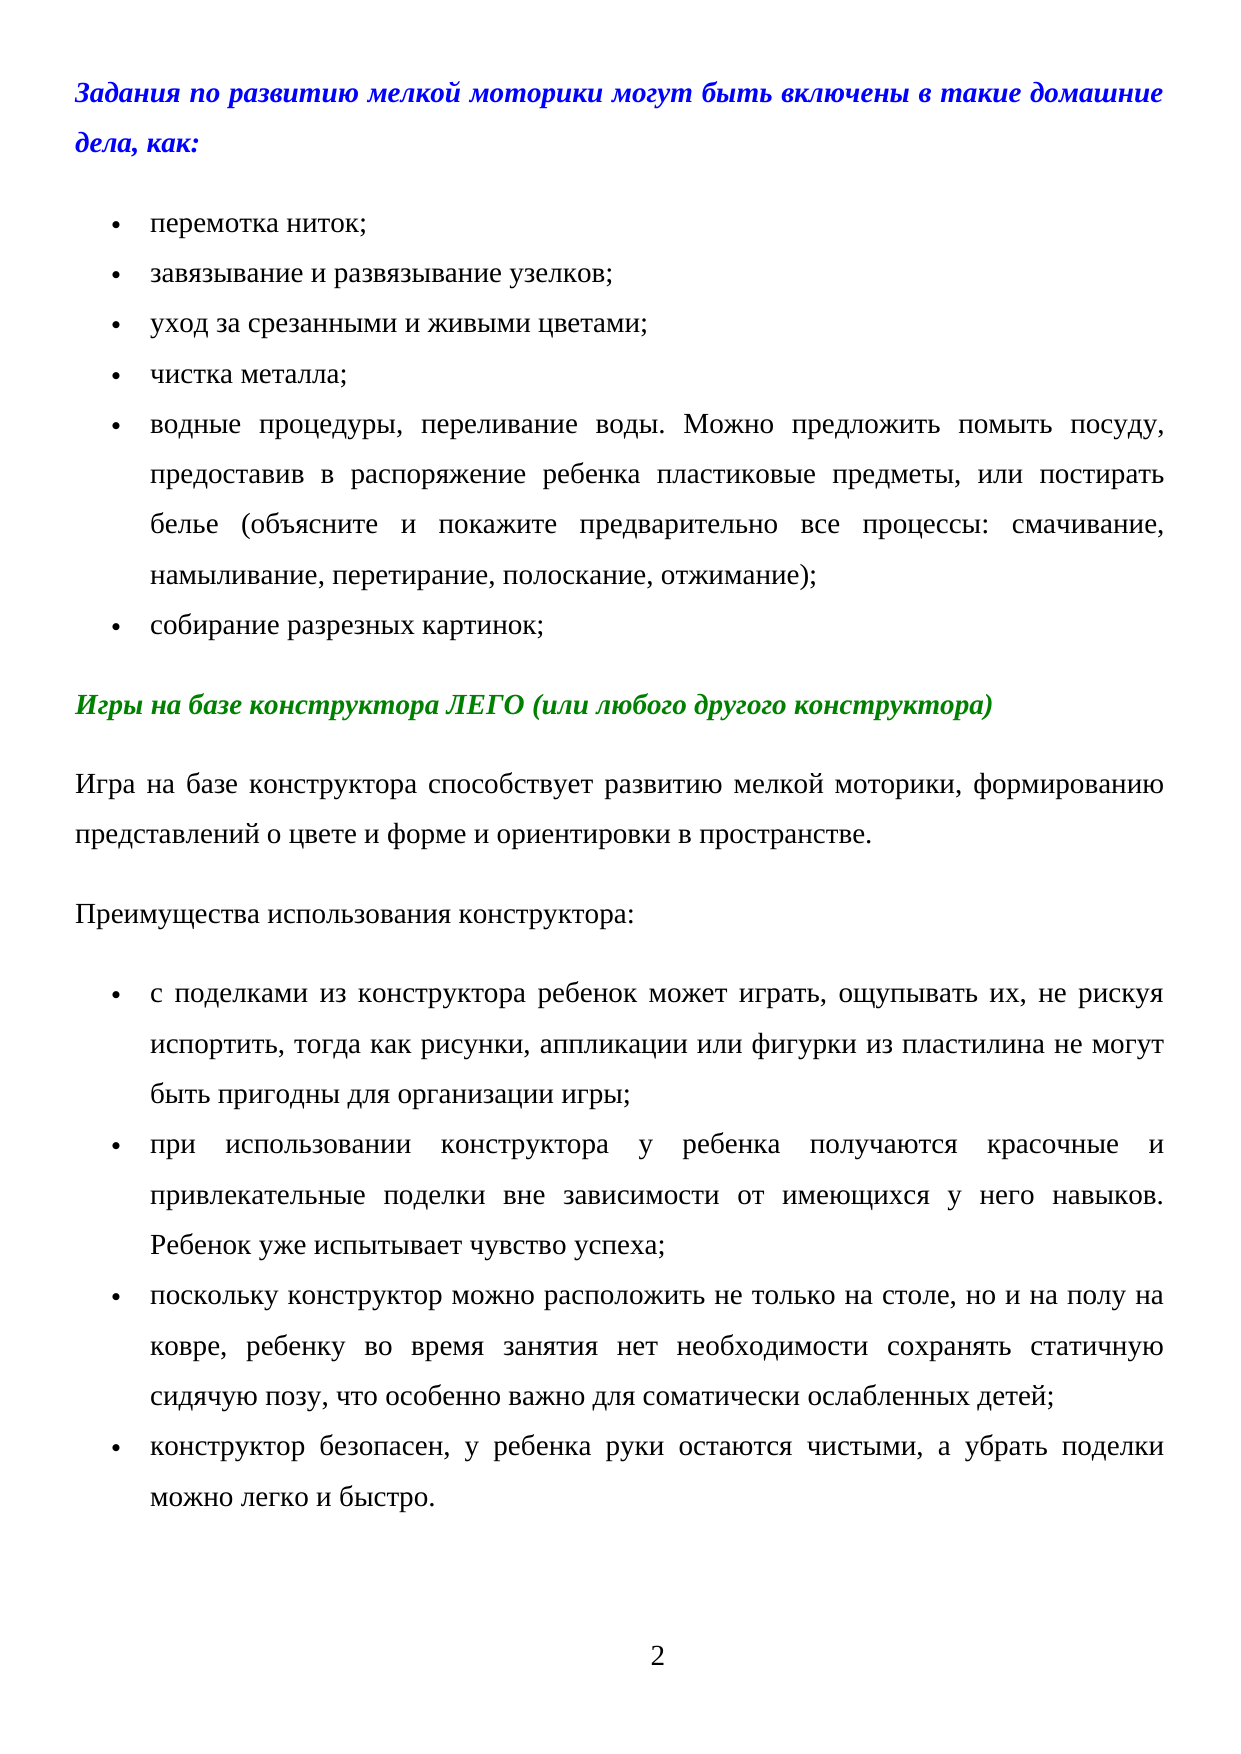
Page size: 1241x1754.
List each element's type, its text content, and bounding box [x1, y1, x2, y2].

list при использовании конструктора у ребенка получаются красочные и привлекательные поделки вне зависимости от имеющихся у него навыков. Ребенок уже испытывает чувство успеха; [112, 1126, 1165, 1261]
list перемотка ниток; [112, 205, 1165, 238]
list собирание разрезных картинок; [112, 607, 1165, 641]
text Игры на базе конструктора ЛЕГО (или любого другого конструктора) [75, 687, 1165, 720]
list с поделками из конструктора ребенок может играть, ощупывать их, не рискуя испортить, тогда как рисунки, аппликации или фигурки из пластилина не могут быть пригодны для организации игры; [112, 976, 1165, 1110]
list конструктор безопасен, у ребенка руки остаются чистыми, а убрать поделки можно легко и быстро. [112, 1428, 1165, 1512]
text Игра на базе конструктора способствует развитию мелкой моторики, формированию представлений о цвете и форме и ориентировки в пространстве. [75, 766, 1165, 850]
text Задания по развитию мелкой моторики могут быть включены в такие домашние дела, как: [75, 75, 1165, 159]
text Преимущества использования конструктора: [75, 896, 1165, 929]
list завязывание и развязывание узелков; [112, 255, 1165, 289]
list уход за срезанными и живыми цветами; [112, 305, 1165, 339]
list водные процедуры, переливание воды. Можно предложить помыть посуду, предоставив в распоряжение ребенка пластиковые предметы, или постирать белье (объясните и покажите предварительно все процессы: смачивание, намыливание, перетирание, полоскание, отжимание); [112, 406, 1165, 591]
text 2 [150, 1638, 1165, 1671]
list поскольку конструктор можно расположить не только на столе, но и на полу на ковре, ребенку во время занятия нет необходимости сохранять статичную сидячую позу, что особенно важно для соматически ослабленных детей; [112, 1277, 1165, 1412]
list чистка металла; [112, 356, 1165, 389]
